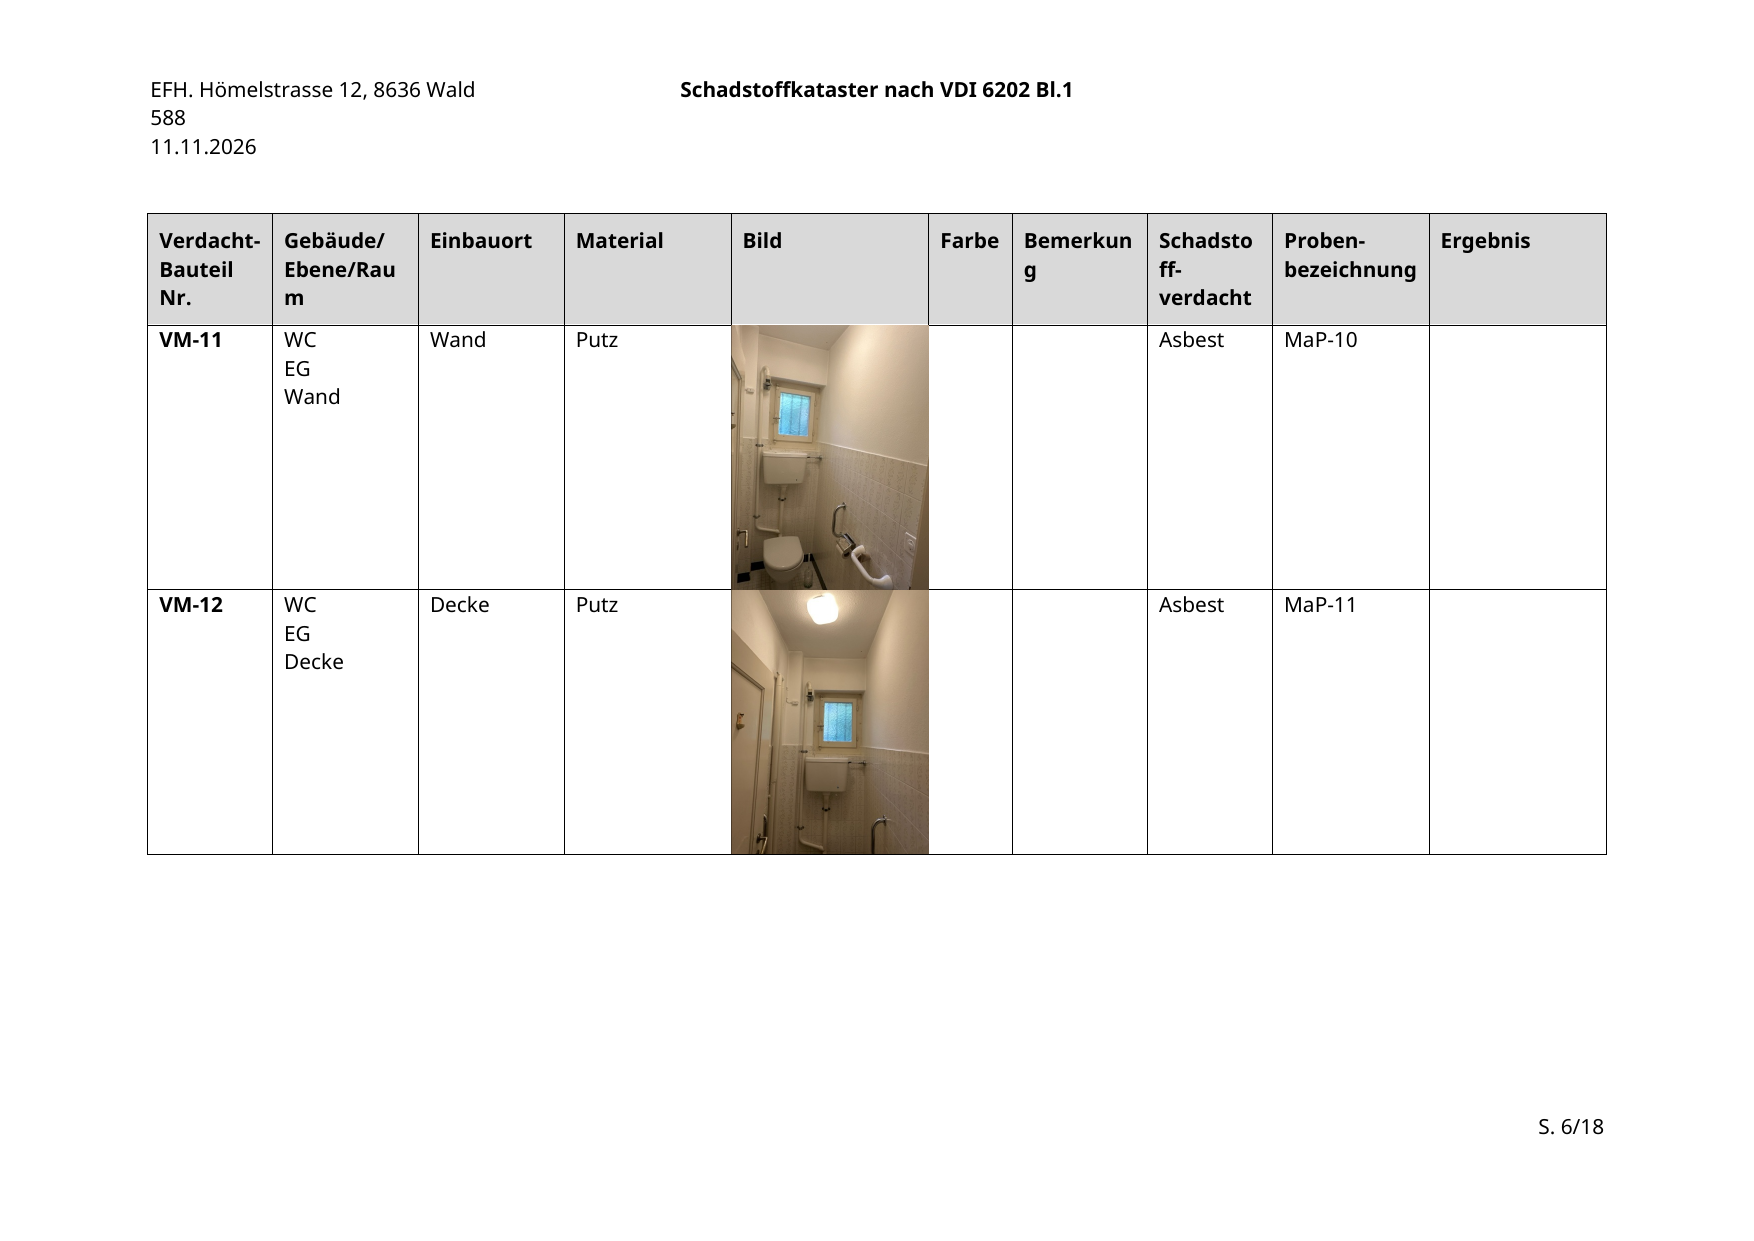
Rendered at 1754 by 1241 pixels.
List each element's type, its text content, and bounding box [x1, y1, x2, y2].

table_cell [1430, 590, 1606, 854]
table_header Material [565, 214, 731, 324]
table_header Bemerkung [1013, 214, 1147, 324]
table_cell [1430, 326, 1606, 589]
table_cell MaP-10 [1273, 326, 1429, 589]
table_header Gebäude/ Ebene/Raum [273, 214, 418, 324]
table_cell Asbest [1148, 590, 1272, 854]
table_cell [929, 326, 1012, 589]
picture [731, 325, 929, 854]
table_cell VM-12 [148, 590, 272, 854]
table_cell [1013, 326, 1147, 589]
table_header Einbauort [419, 214, 564, 324]
table_header Ergebnis [1430, 214, 1606, 324]
table_cell [1013, 590, 1147, 854]
table_header Farbe [929, 214, 1012, 324]
table_cell Putz [565, 590, 731, 854]
table_cell Wand [419, 326, 564, 589]
table_cell Putz [565, 326, 731, 589]
table_cell WC EG Decke [273, 590, 418, 854]
table_header Proben-bezeichnung [1273, 214, 1429, 324]
table_header Bild [732, 214, 928, 324]
table_cell Asbest [1148, 326, 1272, 589]
table_cell [929, 590, 1012, 854]
table_cell WC EG Wand [273, 326, 418, 589]
table_header Verdacht-Bauteil Nr. [148, 214, 272, 324]
table_cell MaP-11 [1273, 590, 1429, 854]
table_header Schadstoff-verdacht [1148, 214, 1272, 324]
table_cell Decke [419, 590, 564, 854]
table_cell VM-11 [148, 326, 272, 589]
